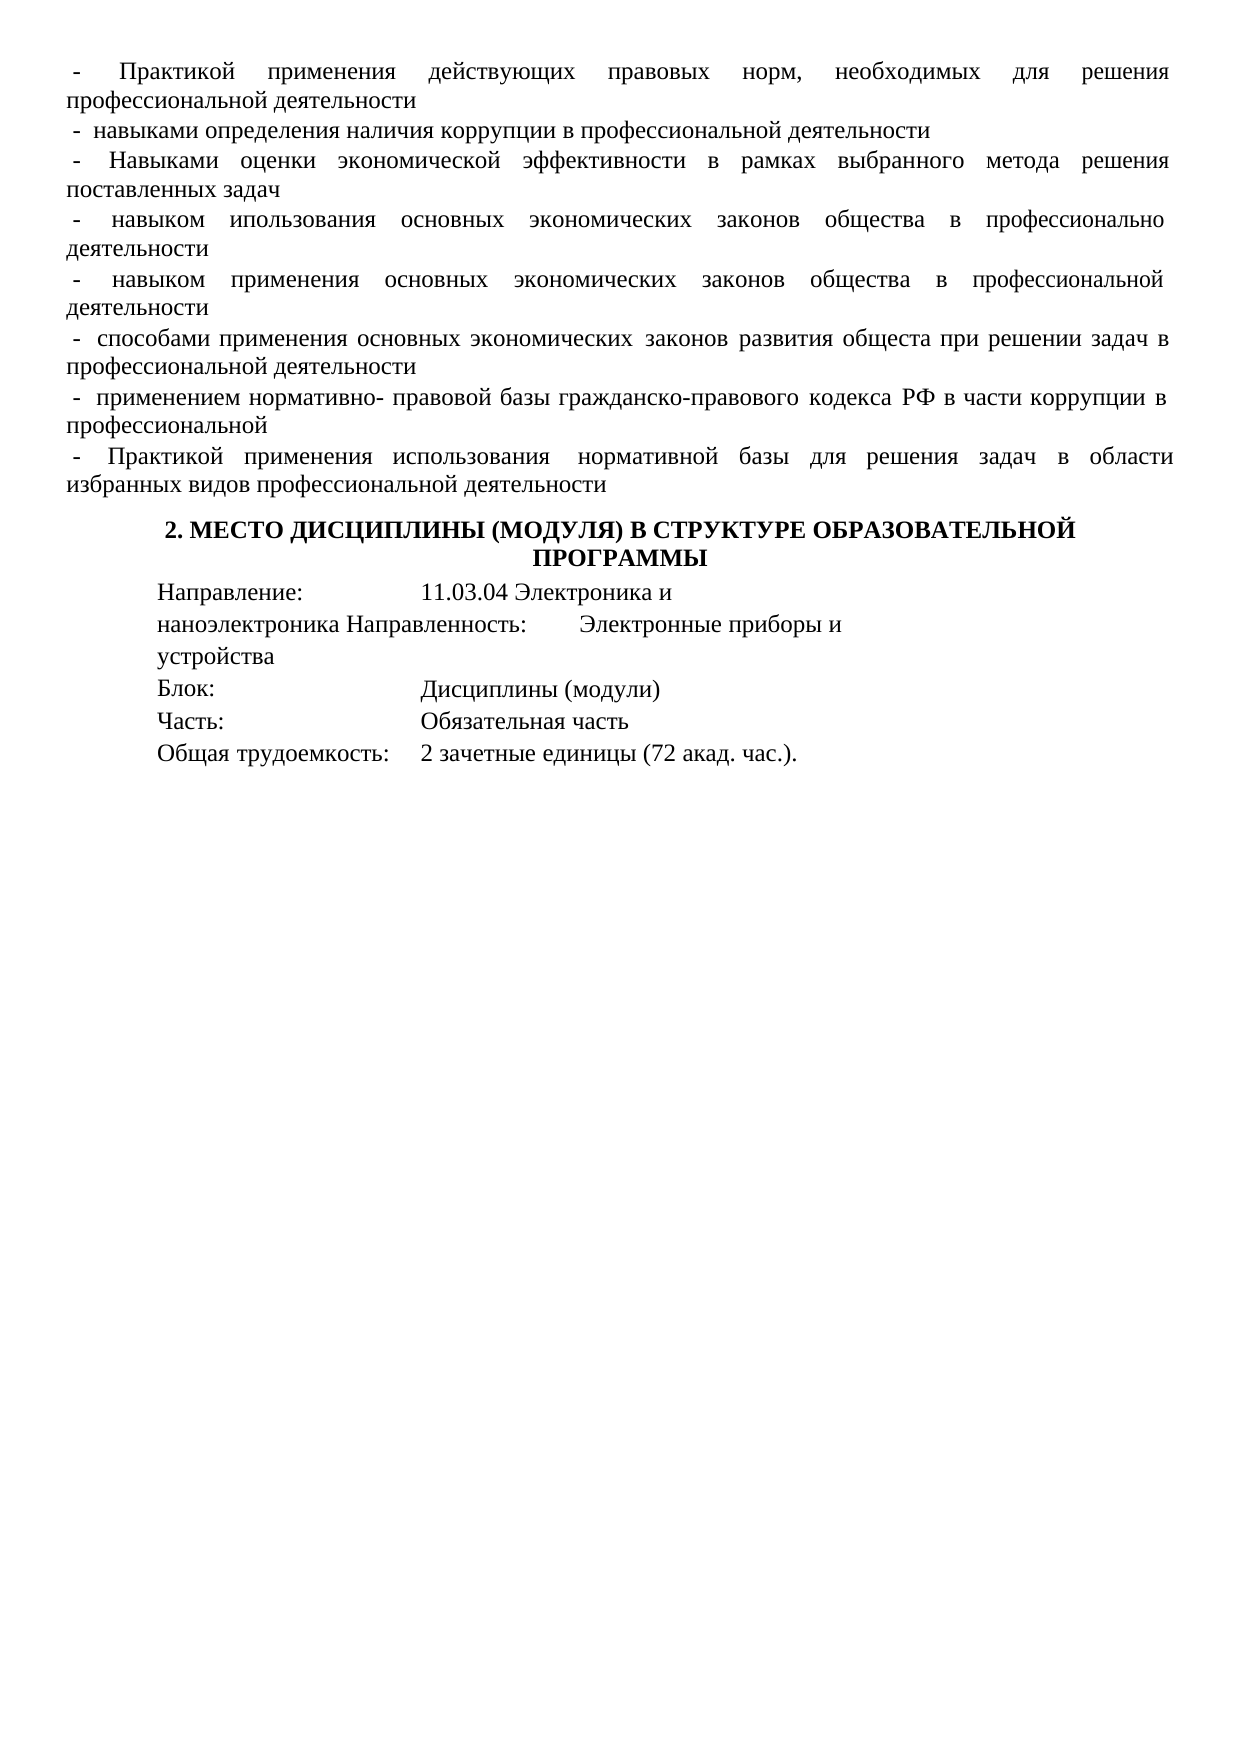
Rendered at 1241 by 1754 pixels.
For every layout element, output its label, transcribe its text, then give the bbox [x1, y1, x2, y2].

subtitle 2. МЕСТО ДИСЦИПЛИНЫ (МОДУЛЯ) В СТРУКТУРЕ ОБРАЗОВАТЕЛЬНОЙ ПРОГРАММЫ [164, 515, 1174, 572]
list Практикой применения действующих правовых норм, необходимых для решения профессиональной деятельности [66, 56, 1173, 114]
list навыком ипользования основных экономических законов общества в профессионально деятельности [66, 204, 1173, 262]
list навыком применения основных экономических законов общества в профессиональной деятельности [66, 264, 1173, 321]
text Общая трудоемкость: 2 зачетные единицы (72 акад. час.). [157, 738, 1186, 767]
list Практикой применения использования нормативной базы для решения задач в области избранных видов профессиональной деятельности [66, 441, 1174, 498]
list навыками определения наличия коррупции в профессиональной деятельности [72, 115, 1186, 144]
list способами применения основных экономических законов развития общеста при решении задач в профессиональной деятельности [66, 323, 1174, 380]
text Блок: Часть: [157, 673, 224, 734]
text Дисциплины (модули) Обязательная часть [420, 674, 804, 734]
text Направление: 11.03.04 Электроника и наноэлектроника Направленность: Электронные приборы и устройства [157, 577, 853, 670]
list применением нормативно- правовой базы гражданско-правового кодекса РФ в части коррупции в профессиональной [66, 382, 1174, 439]
list Навыками оценки экономической эффективности в рамках выбранного метода решения поставленных задач [66, 146, 1173, 203]
